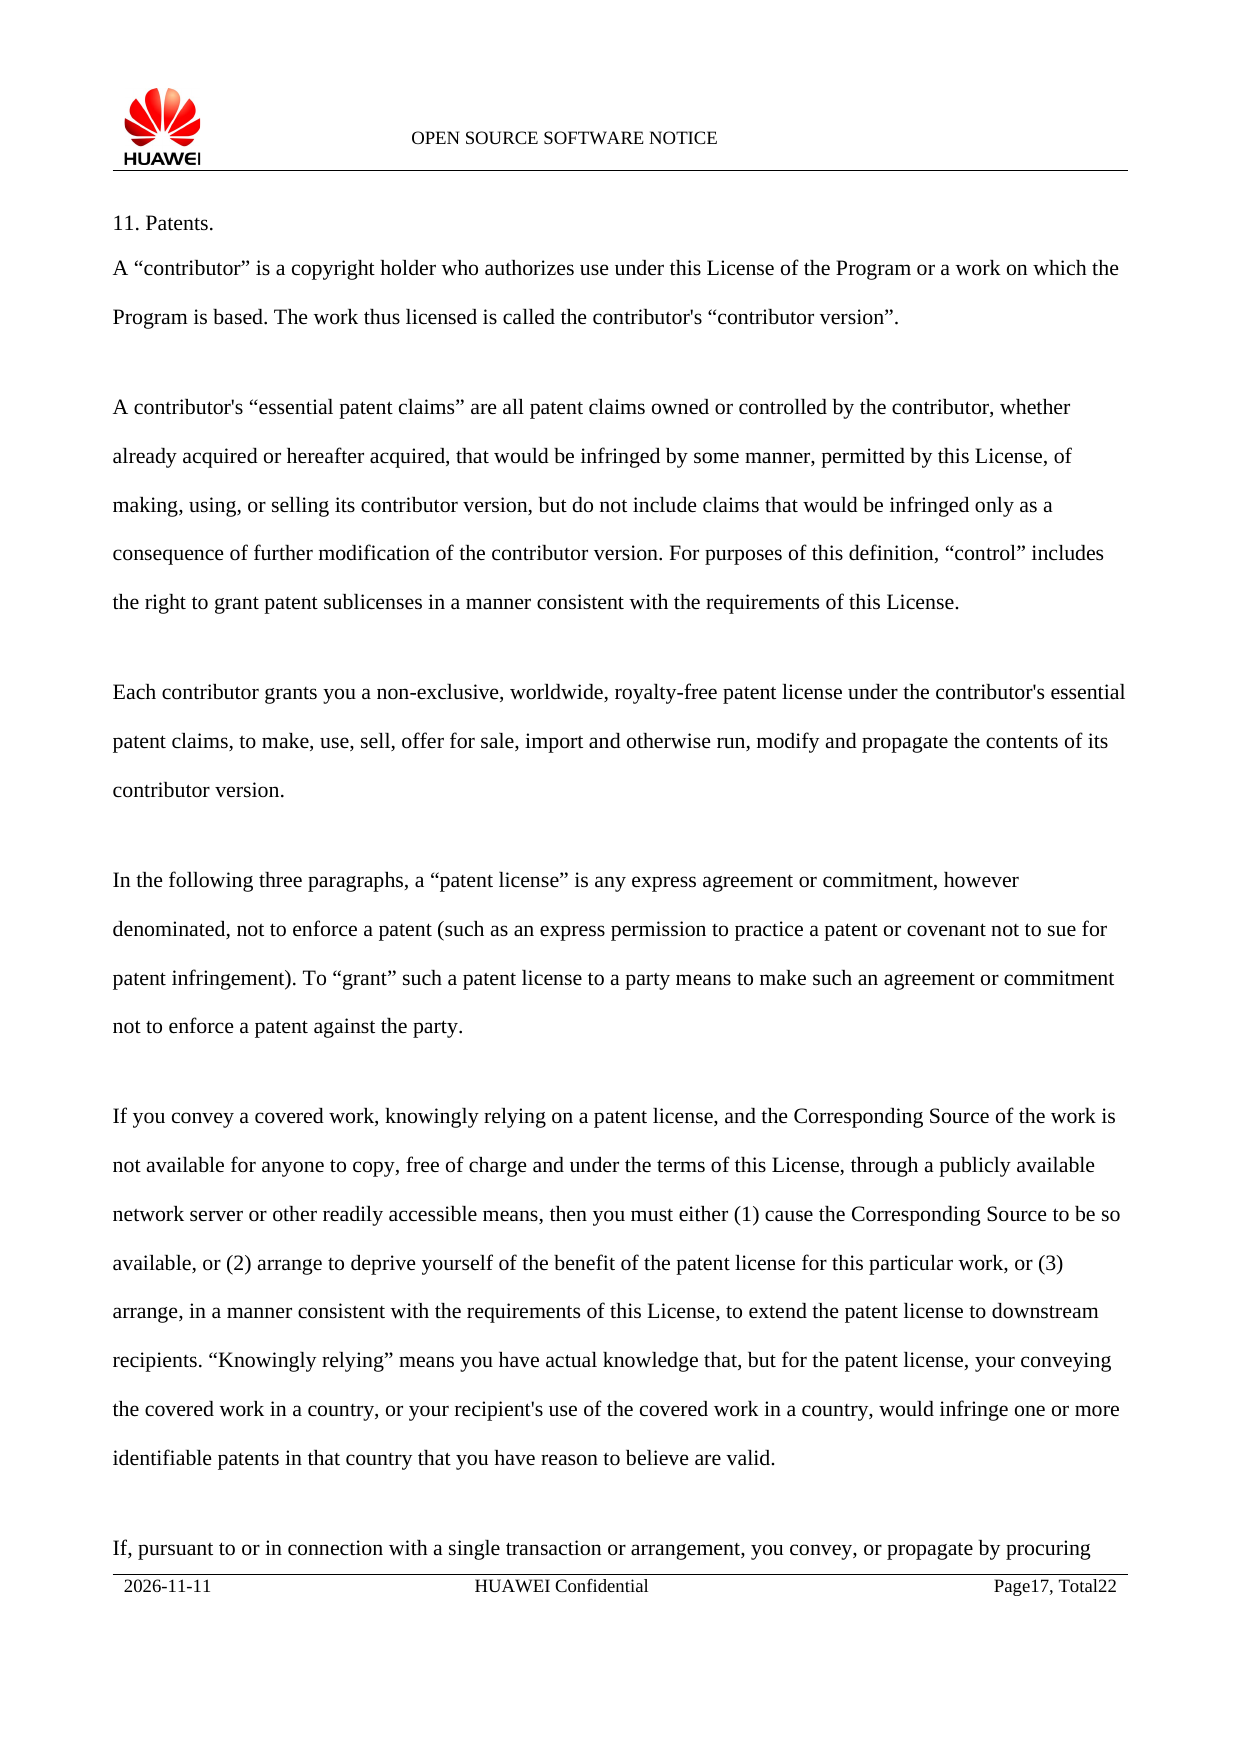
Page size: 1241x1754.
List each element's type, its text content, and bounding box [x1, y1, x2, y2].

text A “contributor” is a copyright holder who authorizes use under this License of the Program or a work on which the Program is based. The work thus licensed is called the contributor's “contributor version”. [112, 251, 1128, 333]
text In the following three paragraphs, a “patent license” is any express agreement or commitment, however denominated, not to enforce a patent (such as an express permission to practice a patent or covenant not to sue for patent infringement). To “grant” such a patent license to a party means to make such an agreement or commitment not to enforce a patent against the party. [112, 863, 1128, 1042]
text 11. Patents. [112, 206, 1128, 239]
text A contributor's “essential patent claims” are all patent claims owned or controlled by the contributor, whether already acquired or hereafter acquired, that would be infringed by some manner, permitted by this License, of making, using, or selling its contributor version, but do not include claims that would be infringed only as a consequence of further modification of the contributor version. For purposes of this definition, “control” includes the right to grant patent sublicenses in a manner consistent with the requirements of this License. [112, 390, 1128, 618]
text If you convey a covered work, knowingly relying on a patent license, and the Corresponding Source of the work is not available for anyone to copy, free of charge and under the terms of this License, through a publicly available network server or other readily accessible means, then you must either (1) cause the Corresponding Source to be so available, or (2) arrange to deprive yourself of the benefit of the patent license for this particular work, or (3) arrange, in a manner consistent with the requirements of this License, to extend the patent license to downstream recipients. “Knowingly relying” means you have actual knowledge that, but for the patent license, your conveying the covered work in a country, or your recipient's use of the covered work in a country, would infringe one or more identifiable patents in that country that you have reason to believe are valid. [112, 1100, 1128, 1473]
picture [124, 88, 201, 165]
text Each contributor grants you a non-exclusive, worldwide, royalty-free patent license under the contributor's essential patent claims, to make, use, sell, offer for sale, import and otherwise run, modify and propagate the contents of its contributor version. [112, 676, 1128, 806]
